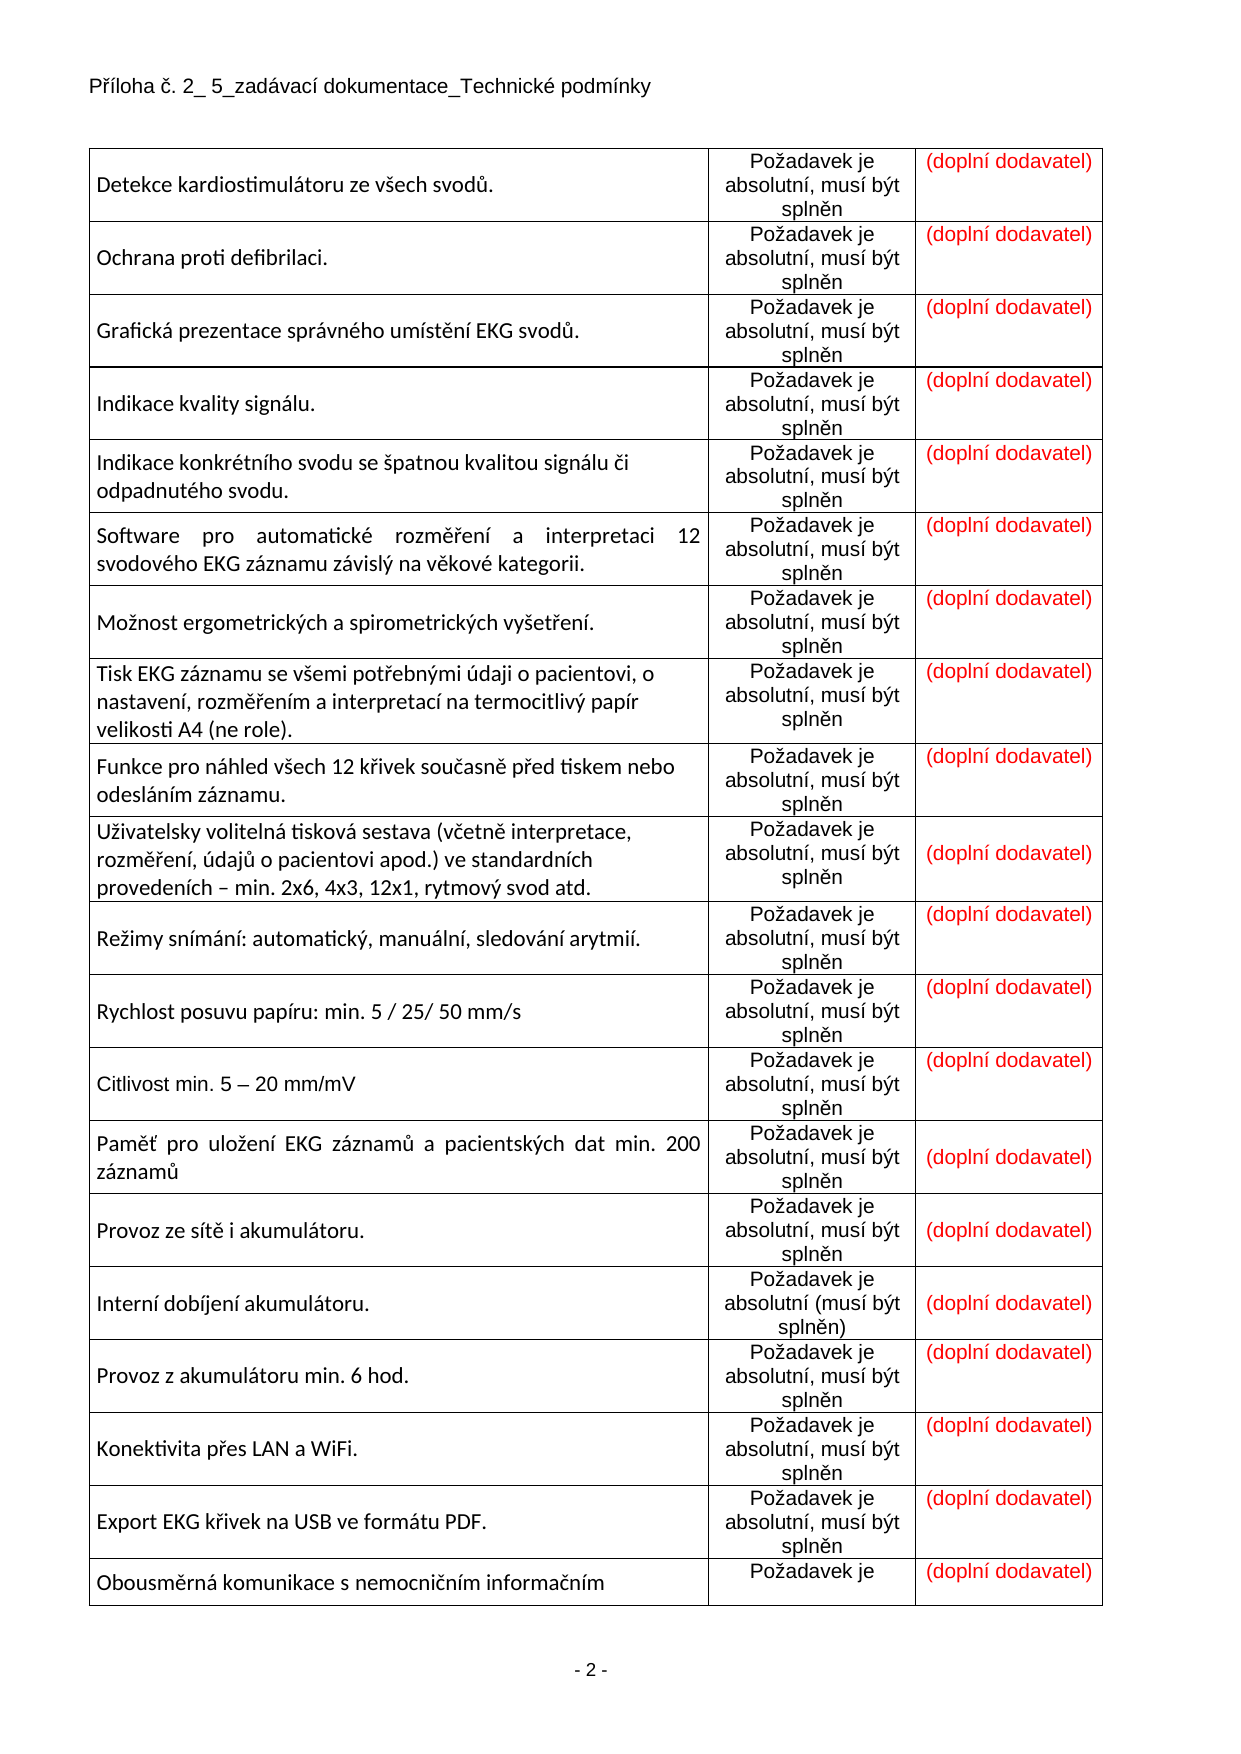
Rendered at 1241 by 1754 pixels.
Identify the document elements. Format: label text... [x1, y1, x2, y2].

table_cell Tisk EKG záznamu se všemi potřebnými údaji o pacientovi, o nastavení, rozměřením a interpretací na termocitlivý papír velikosti A4 (ne role). [90, 659, 708, 743]
table_cell Požadavek je absolutní, musí být splněn [709, 368, 915, 439]
table_cell Funkce pro náhled všech 12 křivek současně před tiskem nebo odesláním záznamu. [90, 744, 708, 816]
table_cell Ochrana proti defibrilaci. [90, 222, 708, 293]
table_cell (doplní dodavatel) [916, 1559, 1102, 1605]
table_cell Detekce kardiostimulátoru ze všech svodů. [90, 149, 708, 221]
table_cell (doplní dodavatel) [916, 744, 1102, 816]
table_cell Paměť pro uložení EKG záznamů a pacientských dat min. 200 záznamů [90, 1121, 708, 1193]
table_cell Software pro automatické rozměření a interpretaci 12 svodového EKG záznamu závislý na věkové kategorii. [90, 513, 708, 585]
table_cell (doplní dodavatel) [916, 1267, 1102, 1339]
table_cell Požadavek je absolutní, musí být splněn [709, 440, 915, 512]
table_cell Grafická prezentace správného umístění EKG svodů. [90, 295, 708, 366]
table_cell Požadavek je absolutní, musí být splněn [709, 222, 915, 293]
table_cell Požadavek je absolutní, musí být splněn [709, 1340, 915, 1412]
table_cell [709, 149, 915, 221]
table_cell (doplní dodavatel) [916, 149, 1102, 221]
table_cell (doplní dodavatel) [916, 222, 1102, 293]
table_cell Požadavek je absolutní, musí být splněn [709, 744, 915, 816]
table_cell Požadavek je absolutní, musí být splněn [709, 295, 915, 366]
table_cell (doplní dodavatel) [916, 1340, 1102, 1412]
table_cell Požadavek je absolutní, musí být splněn [709, 1048, 915, 1120]
table_cell (doplní dodavatel) [916, 1413, 1102, 1484]
table_cell (doplní dodavatel) [916, 1194, 1102, 1266]
table_cell Požadavek je absolutní (musí být splněn) [709, 1267, 915, 1339]
table_cell (doplní dodavatel) [916, 975, 1102, 1047]
table_cell Citlivost min. 5 – 20 mm/mV [90, 1048, 708, 1120]
table_cell Požadavek je absolutní, musí být splněn [709, 1486, 915, 1557]
table_cell Rychlost posuvu papíru: min. 5 / 25/ 50 mm/s [90, 975, 708, 1047]
table_cell Režimy snímání: automatický, manuální, sledování arytmií. [90, 902, 708, 974]
table_cell Export EKG křivek na USB ve formátu PDF. [90, 1486, 708, 1557]
table_cell Uživatelsky volitelná tisková sestava (včetně interpretace, rozměření, údajů o pacientovi apod.) ve standardních provedeních – min. 2x6, 4x3, 12x1, rytmový svod atd. [90, 817, 708, 901]
table_cell (doplní dodavatel) [916, 1486, 1102, 1557]
table_cell (doplní dodavatel) [916, 659, 1102, 743]
table_cell Provoz ze sítě i akumulátoru. [90, 1194, 708, 1266]
table_cell Požadavek je absolutní, musí být splněn [709, 1413, 915, 1484]
table_cell Požadavek je absolutní, musí být splněn [709, 902, 915, 974]
table_cell Konektivita přes LAN a WiFi. [90, 1413, 708, 1484]
table_cell (doplní dodavatel) [916, 368, 1102, 439]
table_cell (doplní dodavatel) [916, 1048, 1102, 1120]
table_cell Požadavek je absolutní, musí být splněn [709, 817, 915, 901]
table_cell (doplní dodavatel) [916, 586, 1102, 658]
table_cell Indikace kvality signálu. [90, 368, 708, 439]
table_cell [90, 1559, 708, 1605]
table_cell (doplní dodavatel) [916, 902, 1102, 974]
table_cell (doplní dodavatel) [916, 440, 1102, 512]
table_cell (doplní dodavatel) [916, 513, 1102, 585]
table_cell Požadavek je absolutní, musí být splněn [709, 975, 915, 1047]
table_cell (doplní dodavatel) [916, 1121, 1102, 1193]
table_cell (doplní dodavatel) [916, 295, 1102, 366]
table_cell (doplní dodavatel) [916, 817, 1102, 901]
table_cell Indikace konkrétního svodu se špatnou kvalitou signálu či odpadnutého svodu. [90, 440, 708, 512]
table_cell Požadavek je absolutní, musí být splněn [709, 659, 915, 743]
table_cell Požadavek je absolutní, musí být splněn [709, 513, 915, 585]
table_cell Provoz z akumulátoru min. 6 hod. [90, 1340, 708, 1412]
table_cell Požadavek je absolutní, musí být splněn [709, 1194, 915, 1266]
table_cell Možnost ergometrických a spirometrických vyšetření. [90, 586, 708, 658]
table_cell Požadavek je absolutní, musí být splněn [709, 1121, 915, 1193]
table_cell Požadavek je absolutní, musí být splněn [709, 586, 915, 658]
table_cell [709, 1559, 915, 1605]
table_cell Interní dobíjení akumulátoru. [90, 1267, 708, 1339]
